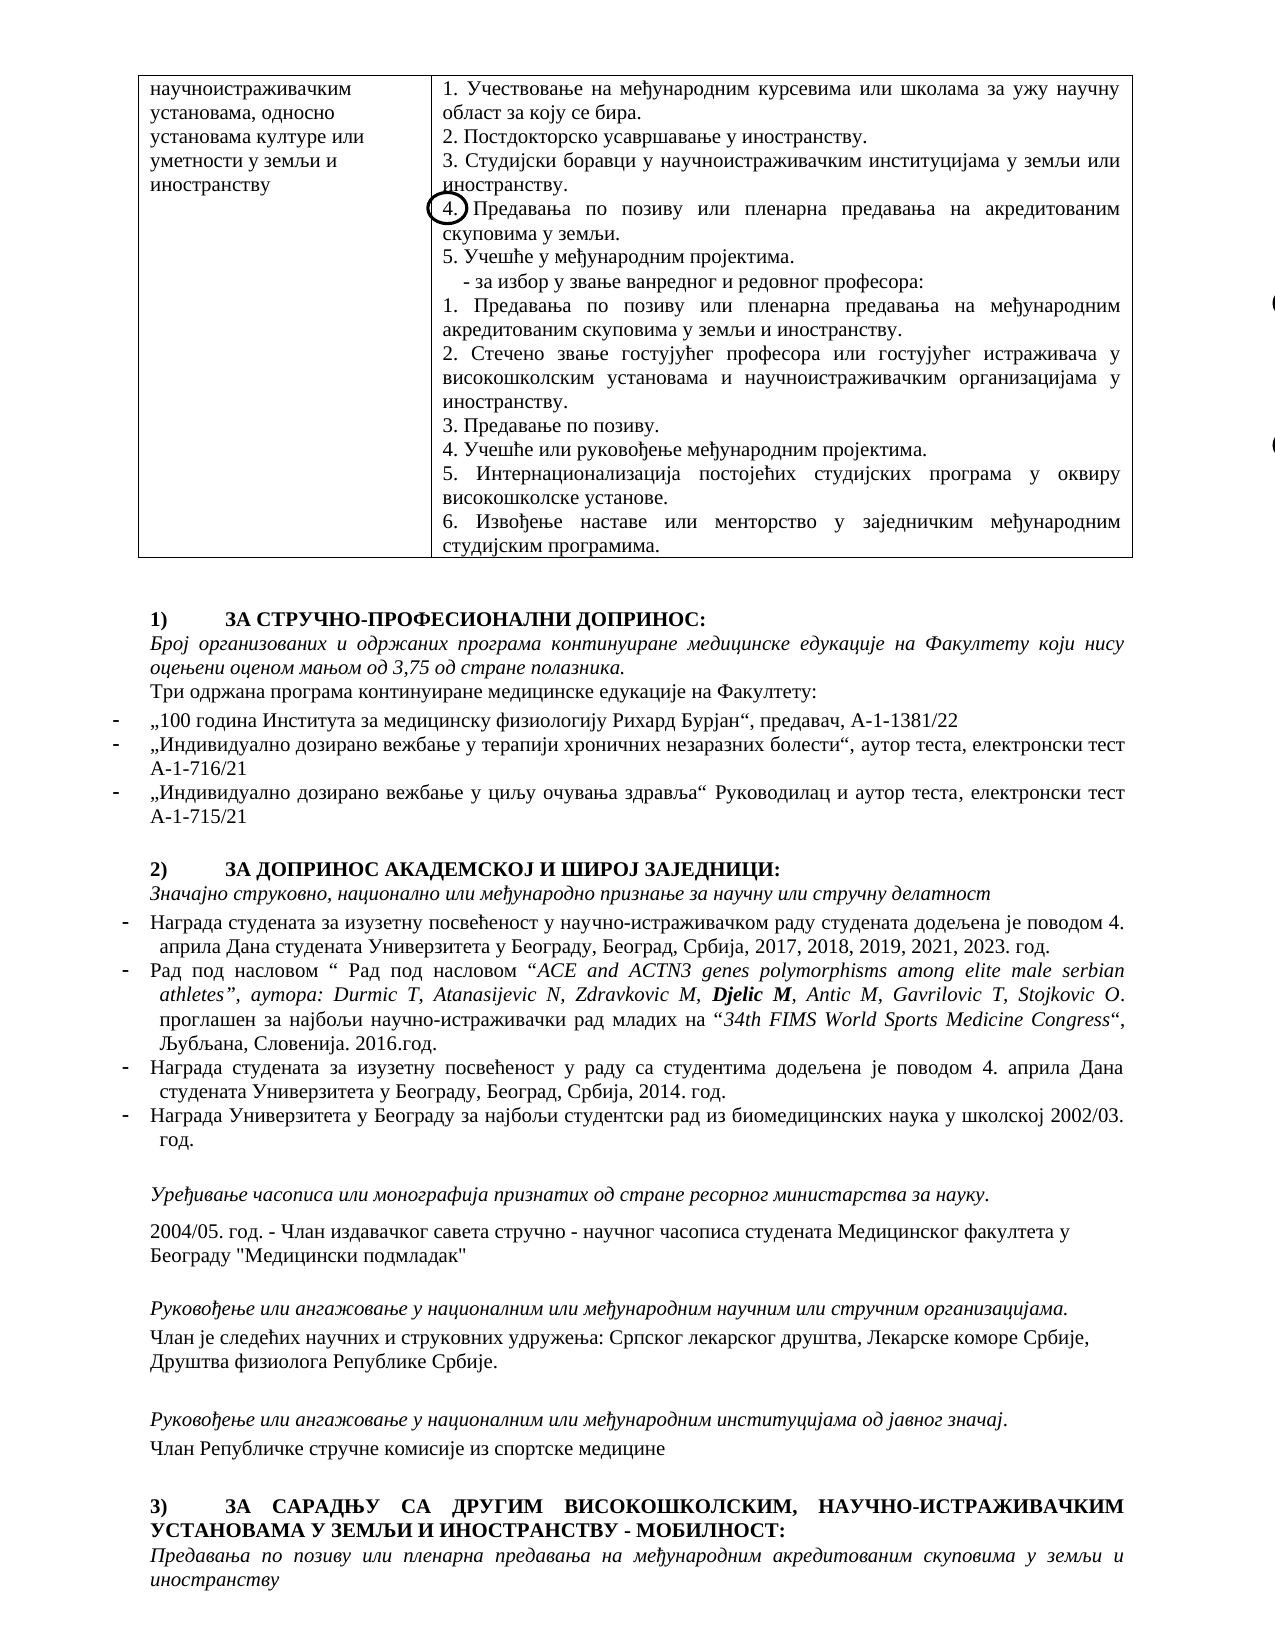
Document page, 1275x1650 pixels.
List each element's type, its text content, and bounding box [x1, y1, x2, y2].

list Награда студената за изузетну посвећеност у раду са студентима додељена је поводом 4. априла Дана студената Универзитета у Београду, Београд, Србија, 2014. год. [122, 1054, 1125, 1103]
text Руковођење или ангажовање у националним или међународним институцијама од јавног значај. [150, 1407, 1125, 1431]
text 2) ЗА ДОПРИНОС АКАДЕМСКОЈ И ШИРОЈ ЗАЈЕДНИЦИ: [150, 857, 1125, 881]
list Награда студената за изузетну посвећеност у научно-истраживачком раду студената додељена је поводом 4. априла Дана студената Универзитета у Београду, Београд, Србија, 2017, 2018, 2019, 2021, 2023. год. [122, 910, 1125, 958]
list „Индивидуално дозирано вежбање у терапији хроничних незаразних болести“, аутор теста, електронски тест А-1-716/21 [112, 732, 1125, 780]
text 3) ЗА САРАДЊУ СА ДРУГИМ ВИСОКОШКОЛСКИМ, НАУЧНО-ИСТРАЖИВАЧКИМ УСТАНОВАМА У ЗЕМЉИ И ИНОСТРАНСТВУ - МОБИЛНОСТ: [150, 1494, 1125, 1542]
text Члан Републичке стручне комисије из спортске медицине [150, 1436, 1125, 1460]
text 2004/05. год. - Члан издавачког савета стручно - научног часописа студената Медицинског факултета у Београду "Медицински подмладак" [150, 1219, 1125, 1267]
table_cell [432, 76, 1132, 557]
list „Индивидуално дозирано вежбање у циљу очувања здравља“ Руководилац и аутор теста, електронски тест А-1-715/21 [112, 780, 1125, 828]
text Значајно струковно, национално или међународно признање за научну или стручну делатност [150, 881, 1125, 905]
text Број организованих и одржаних програма континуиране медицинске едукације на Факултету који нису оцењени оценом мањом од 3,75 од стране полазника. [150, 631, 1125, 679]
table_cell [139, 76, 431, 557]
list „100 година Института за медицинску физиологију Рихард Бурјан“, предавач, А-1-1381/22 [112, 708, 1125, 732]
text Члан је следећих научних и струковних удружења: Српског лекарског друштва, Лекарске коморе Србије, Друштва физиолога Републике Србије. [150, 1325, 1125, 1373]
text 1) ЗА СТРУЧНО-ПРОФЕСИОНАЛНИ ДОПРИНОС: [150, 606, 1125, 631]
text Руковођење или ангажовање у националним или међународним научним или стручним организацијама. [150, 1296, 1125, 1320]
list Уређивање часописа или монографија признатих од стране ресорног министарства за науку. [150, 1182, 1125, 1206]
list Рад под насловом “ Рад под насловом “ACE and ACTN3 genes polymorphisms among elite male serbian athletes”, аутора: Durmic T, Atanasijevic N, Zdravkovic M, Djelic M, Antic M, Gavrilovic T, Stojkovic O. проглашен за најбољи научно-истраживачки рад младих на “34th FIMS World Sports Medicine Congress“, Љубљана, Словенија. 2016.год. [122, 958, 1125, 1054]
text Предавања по позиву или пленарна предавања на међународним акредитованим скуповима у земљи и иностранству [150, 1542, 1125, 1591]
text Три одржана програма континуиране медицинске едукације на Факултету: [150, 679, 1125, 703]
list Награда Универзитета у Београду за најбољи студентски рад из биомедицинских наука у школској 2002/03. год. [122, 1103, 1125, 1151]
